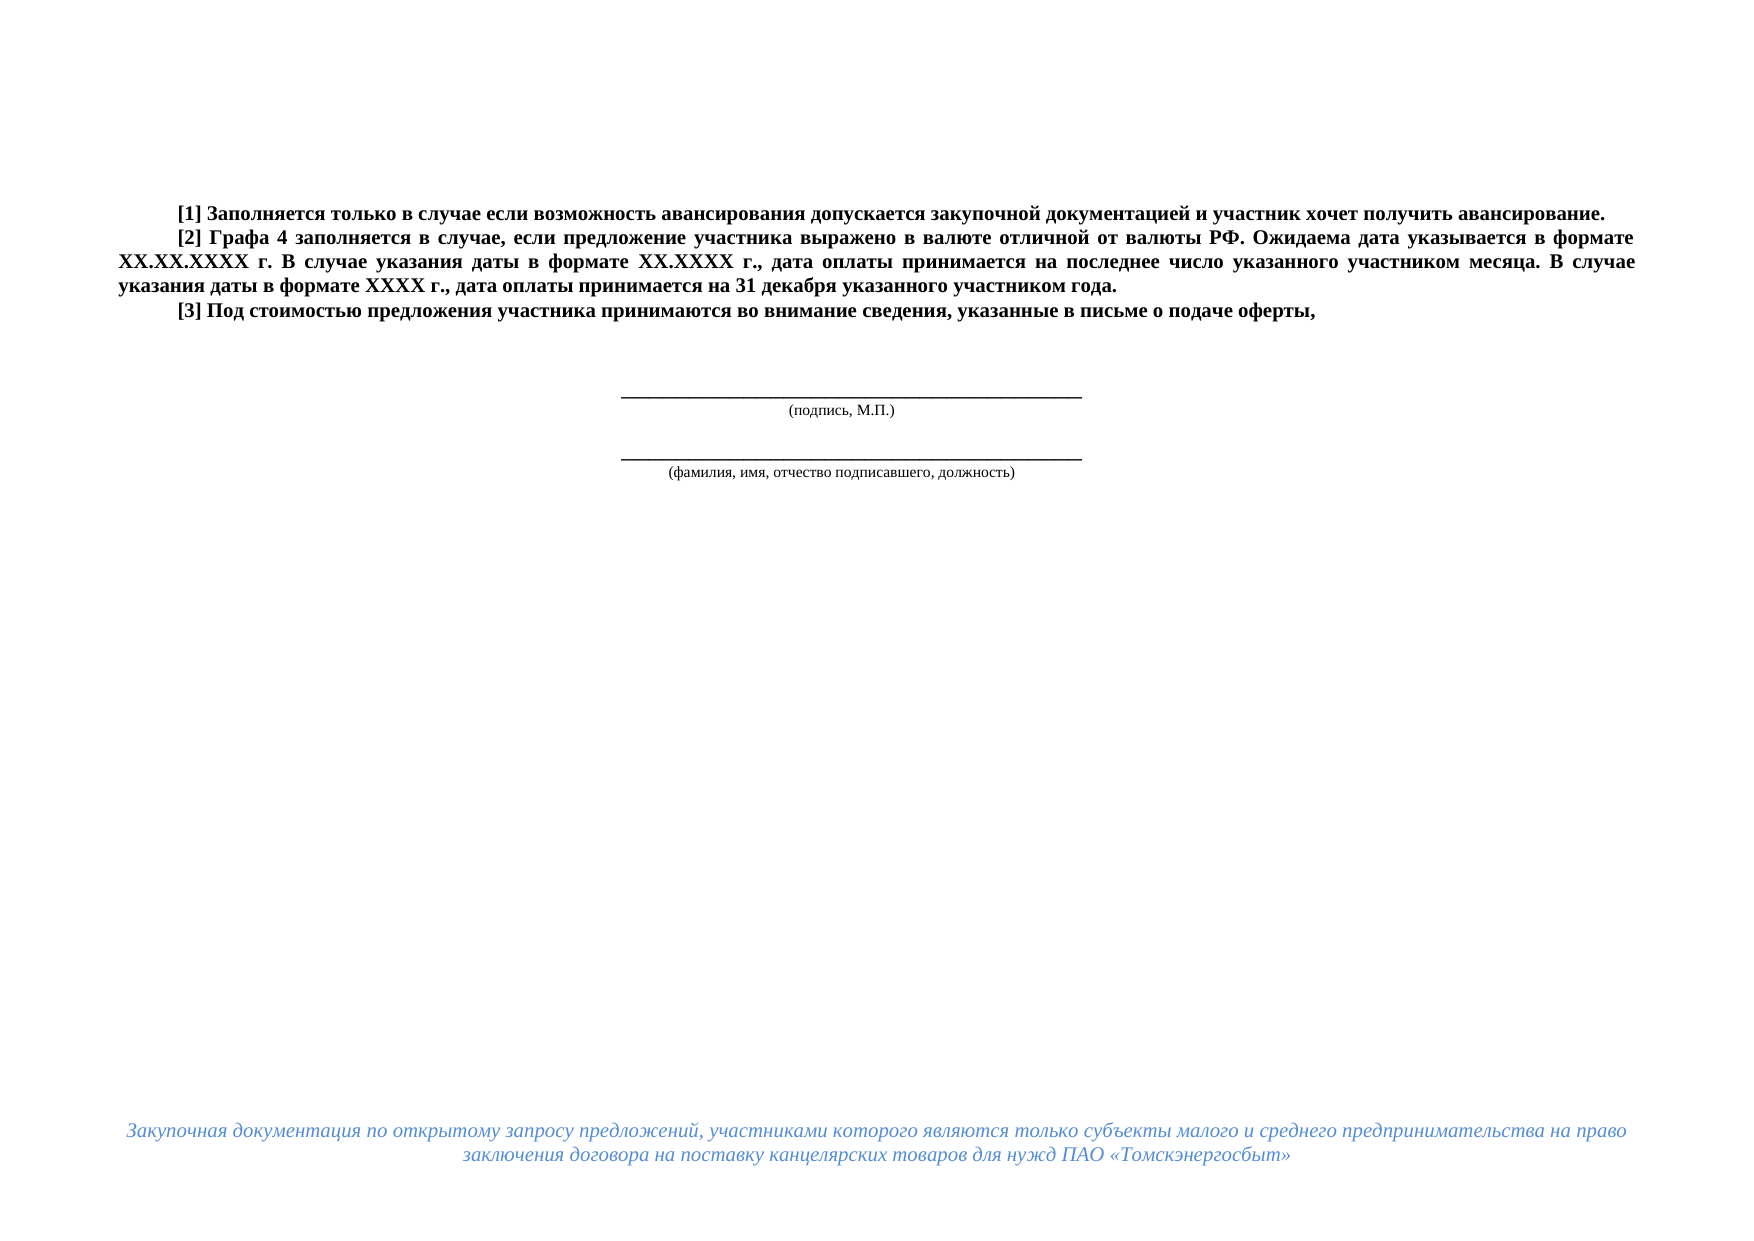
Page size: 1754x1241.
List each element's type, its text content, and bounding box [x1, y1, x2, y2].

text [2] Графа 4 заполняется в случае, если предложение участника выражено в валюте отличной от валюты РФ. Ожидаема дата указывается в формате XX.XX.XXXX г. В случае указания даты в формате XX.XXXX г., дата оплаты принимается на последнее число указанного участником месяца. В случае указания даты в формате XXXX г., дата оплаты принимается на 31 декабря указанного участником года. [118, 225, 1636, 297]
text [1] Заполняется только в случае если возможность авансирования допускается закупочной документацией и участник хочет получить авансирование. [118, 201, 1636, 225]
text [3] Под стоимостью предложения участника принимаются во внимание сведения, указанные в письме о подаче оферты, [118, 297, 1636, 322]
table_cell __________________________________ (фамилия, имя, отчество подписавшего, должность) [591, 432, 1093, 494]
table_header __________________________________ (подпись, М.П.) [591, 370, 1093, 432]
